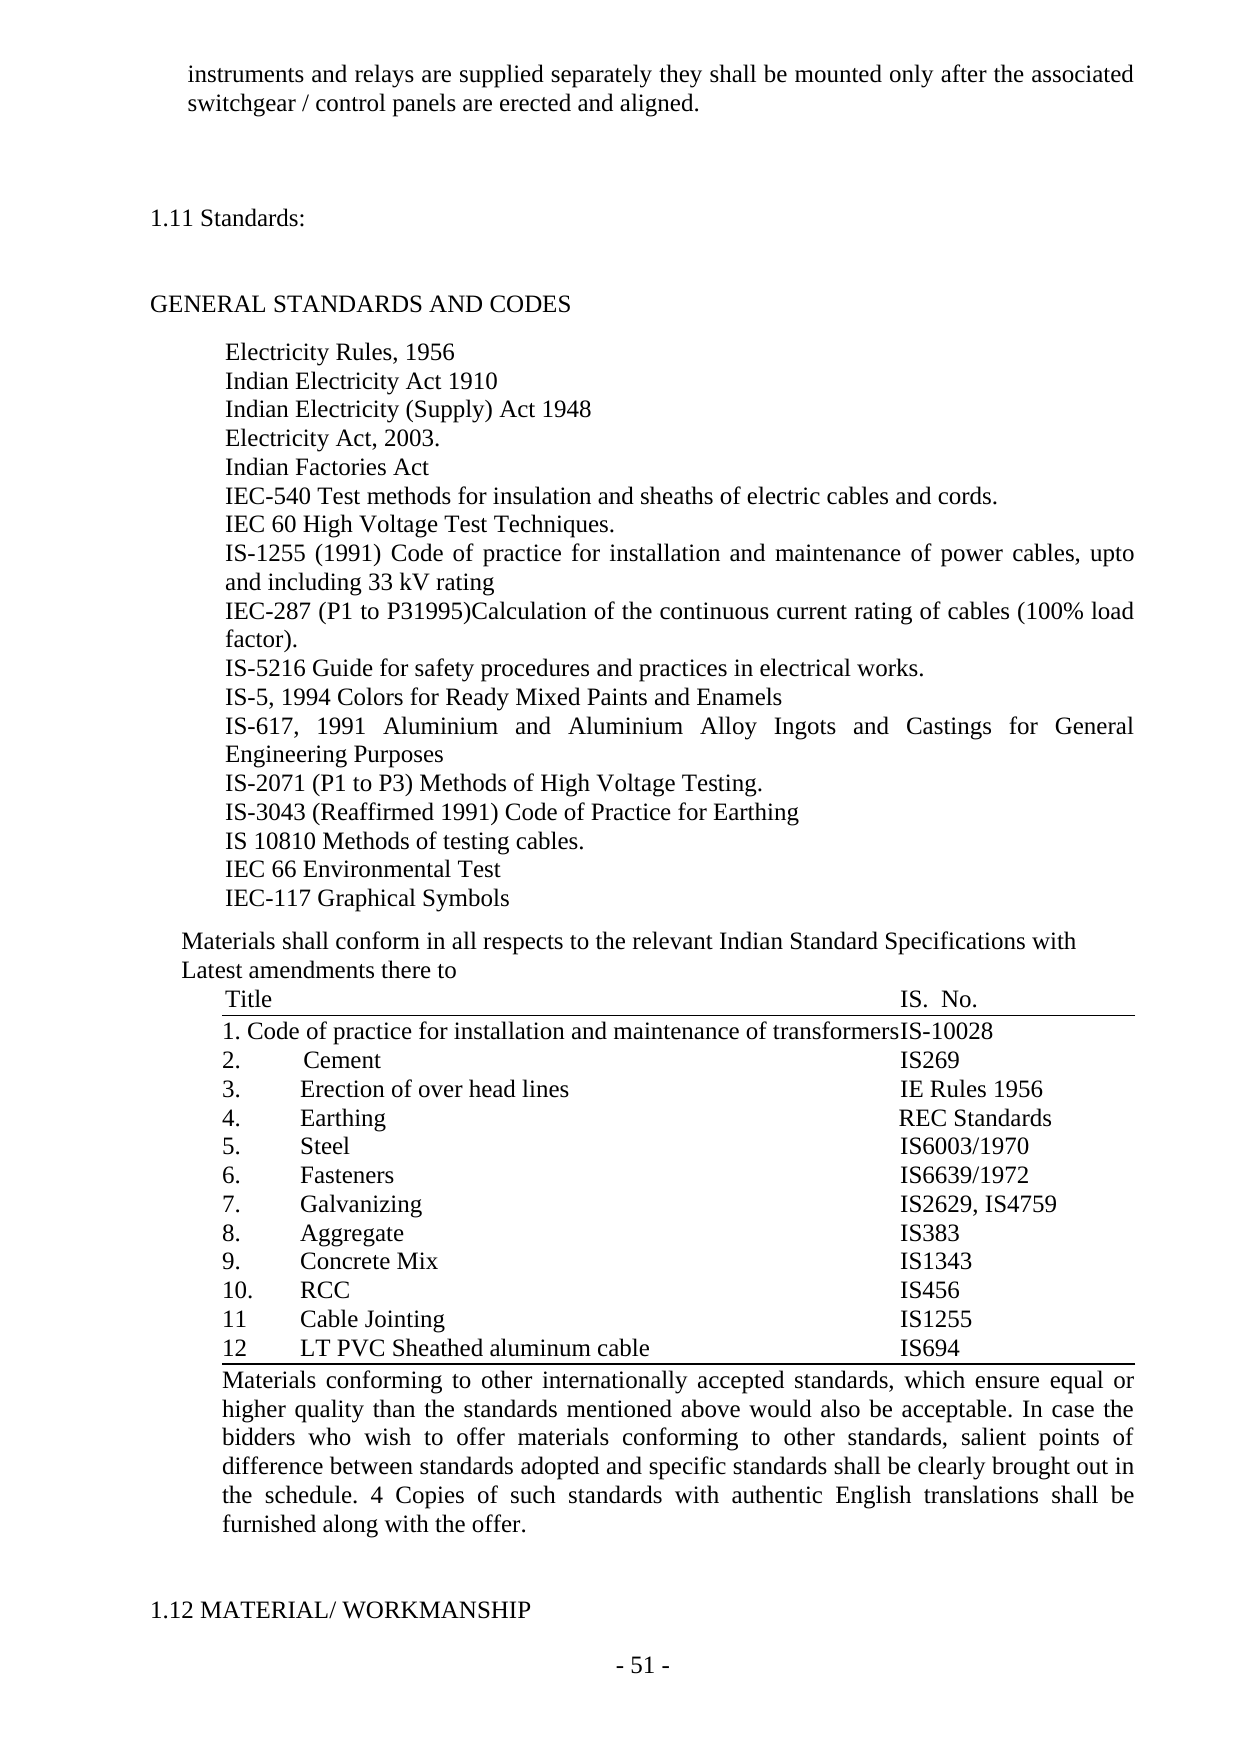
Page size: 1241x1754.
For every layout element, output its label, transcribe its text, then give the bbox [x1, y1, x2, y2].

text 1.12 MATERIAL/ WORKMANSHIP [150, 1595, 1135, 1624]
text 7. Galvanizing IS2629, IS4759 [222, 1189, 1135, 1218]
text Materials conforming to other internationally accepted standards, which ensure equal or higher quality than the standards mentioned above would also be acceptable. In case the bidders who wish to offer materials conforming to other standards, salient points of difference between standards adopted and specific standards shall be clearly brought out in the schedule. 4 Copies of such standards with authentic English translations shall be furnished along with the offer. [222, 1365, 1135, 1537]
text IS-5216 Guide for safety procedures and practices in electrical works. [150, 653, 1135, 682]
text Materials shall conform in all respects to the relevant Indian Standard Specifications with [150, 926, 1135, 955]
text IEC 60 High Voltage Test Techniques. [150, 509, 1135, 538]
list 1.11 Standards: [150, 203, 1135, 232]
text 8. Aggregate IS383 [222, 1218, 1135, 1246]
text 6. Fasteners IS6639/1972 [222, 1160, 1135, 1189]
text Indian Electricity (Supply) Act 1948 [150, 394, 1135, 423]
text IS-1255 (1991) Code of practice for installation and maintenance of power cables, upto and including 33 kV rating [225, 538, 1135, 596]
text 5. Steel IS6003/1970 [222, 1131, 1135, 1160]
text IS-5, 1994 Colors for Ready Mixed Paints and Enamels [150, 682, 1135, 711]
text IS-617, 1991 Aluminium and Aluminium Alloy Ingots and Castings for General Engineering Purposes [225, 711, 1135, 768]
text IEC-540 Test methods for insulation and sheaths of electric cables and cords. [150, 481, 1135, 509]
text 1. Code of practice for installation and maintenance of transformers IS-10028 [222, 1016, 1135, 1045]
text IS 10810 Methods of testing cables. [150, 826, 1135, 854]
text 11 Cable Jointing IS1255 [222, 1304, 1135, 1333]
text Electricity Act, 2003. [150, 423, 1135, 452]
text Latest amendments there to [150, 955, 1135, 984]
text GENERAL STANDARDS AND CODES [150, 289, 1135, 318]
text IS-3043 (Reaffirmed 1991) Code of Practice for Earthing [150, 797, 1135, 826]
text IEC-117 Graphical Symbols [150, 883, 1135, 912]
text 3. Erection of over head lines IE Rules 1956 [222, 1074, 1135, 1103]
text Electricity Rules, 1956 [150, 337, 1135, 366]
text Indian Electricity Act 1910 [150, 366, 1135, 394]
text 10. RCC IS456 [222, 1275, 1135, 1304]
text 2. Cement IS269 [222, 1045, 1135, 1074]
text 12 LT PVC Sheathed aluminum cable IS694 [222, 1333, 1135, 1363]
text IEC-287 (P1 to P31995)Calculation of the continuous current rating of cables (100% load factor). [225, 596, 1135, 653]
text Indian Factories Act [150, 452, 1135, 481]
text Title IS. No. [222, 984, 1135, 1015]
text IS-2071 (P1 to P3) Methods of High Voltage Testing. [150, 768, 1135, 797]
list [150, 59, 1135, 117]
text IEC 66 Environmental Test [150, 854, 1135, 883]
text 4. Earthing REC Standards [222, 1103, 1135, 1131]
text 9. Concrete Mix IS1343 [222, 1246, 1135, 1275]
